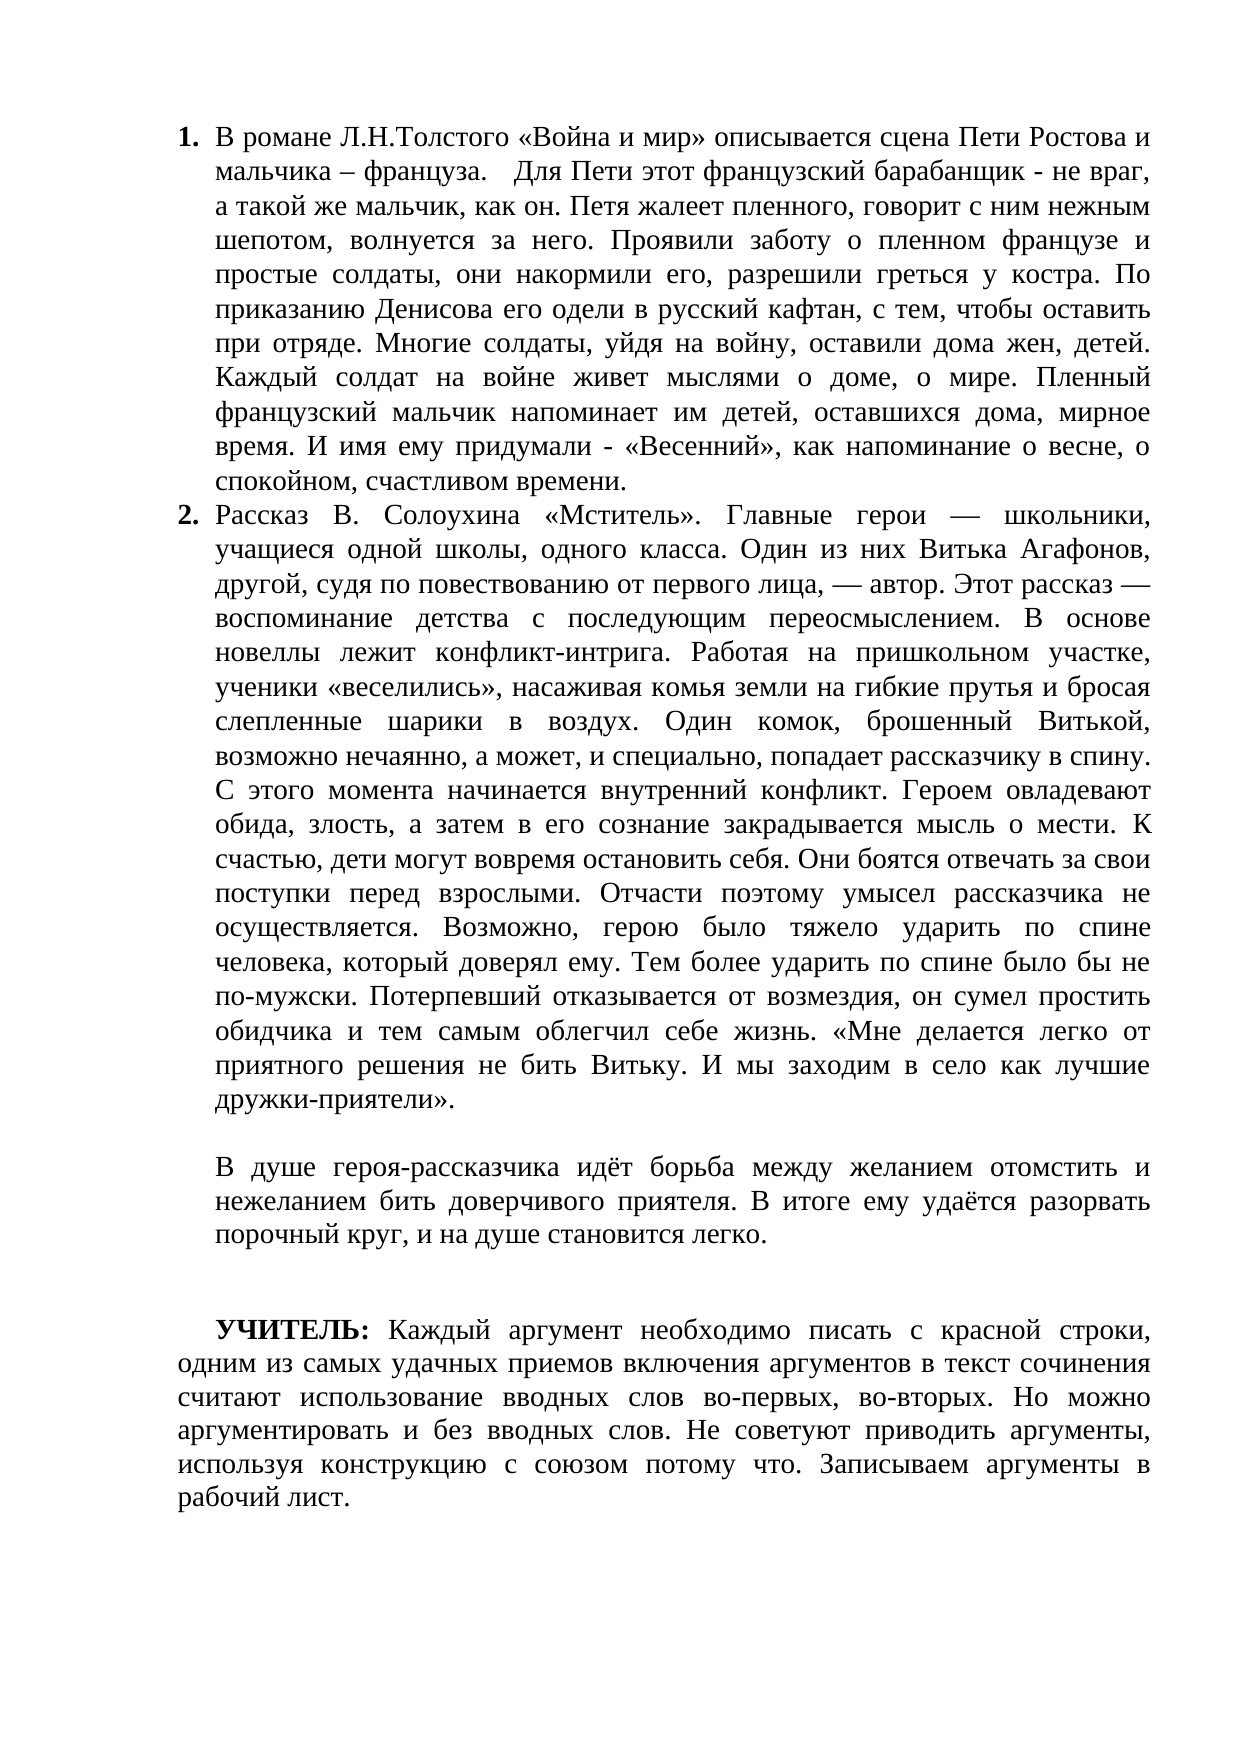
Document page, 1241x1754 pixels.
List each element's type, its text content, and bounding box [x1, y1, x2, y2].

list Рассказ В. Солоухина «Мститель». Главные герои — школьники, учащиеся одной школы, одного класса. Один из них Витька Агафонов, другой, судя по повествованию от первого лица, — автор. Этот рассказ — воспоминание детства с последующим переосмыслением. В основе новеллы лежит конфликт-интрига. Работая на пришкольном участке, ученики «веселились», насаживая комья земли на гибкие прутья и бросая слепленные шарики в воздух. Один комок, брошенный Витькой, возможно нечаянно, а может, и специально, попадает рассказчику в спину. С этого момента начинается внутренний конфликт. Героем овладевают обида, злость, а затем в его сознание закрадывается мысль о мести. К счастью, дети могут вовремя остановить себя. Они боятся отвечать за свои поступки перед взрослыми. Отчасти поэтому умысел рассказчика не осуществляется. Возможно, герою было тяжело ударить по спине человека, который доверял ему. Тем более ударить по спине было бы не по-мужски. Потерпевший отказывается от возмездия, он сумел простить обидчика и тем самым облегчил себе жизнь. «Мне делается легко от приятного решения не бить Витьку. И мы заходим в село как лучшие дружки-приятели». [177, 496, 1152, 1115]
list В романе Л.Н.Толстого «Война и мир» описывается сцена Пети Ростова и мальчика – француза. Для Пети этот французский барабанщик - не враг, а такой же мальчик, как он. Петя жалеет пленного, говорит с ним нежным шепотом, волнуется за него. Проявили заботу о пленном французе и простые солдаты, они накормили его, разрешили греться у костра. По приказанию Денисова его одели в русский кафтан, с тем, чтобы оставить при отряде. Многие солдаты, уйдя на войну, оставили дома жен, детей. Каждый солдат на войне живет мыслями о доме, о мире. Пленный французский мальчик напоминает им детей, оставшихся дома, мирное время. И имя ему придумали - «Весенний», как напоминание о весне, о спокойном, счастливом времени. [177, 118, 1152, 496]
text УЧИТЕЛЬ: Каждый аргумент необходимо писать с красной строки, одним из самых удачных приемов включения аргументов в текст сочинения считают использование вводных слов во-первых, во-вторых. Но можно аргументировать и без вводных слов. Не советуют приводить аргументы, используя конструкцию с союзом потому что. Записываем аргументы в рабочий лист. [177, 1312, 1152, 1513]
list В душе героя-рассказчика идёт борьба между желанием отомстить и нежеланием бить доверчивого приятеля. В итоге ему удаётся разорвать порочный круг, и на душе становится легко. [215, 1149, 1152, 1250]
